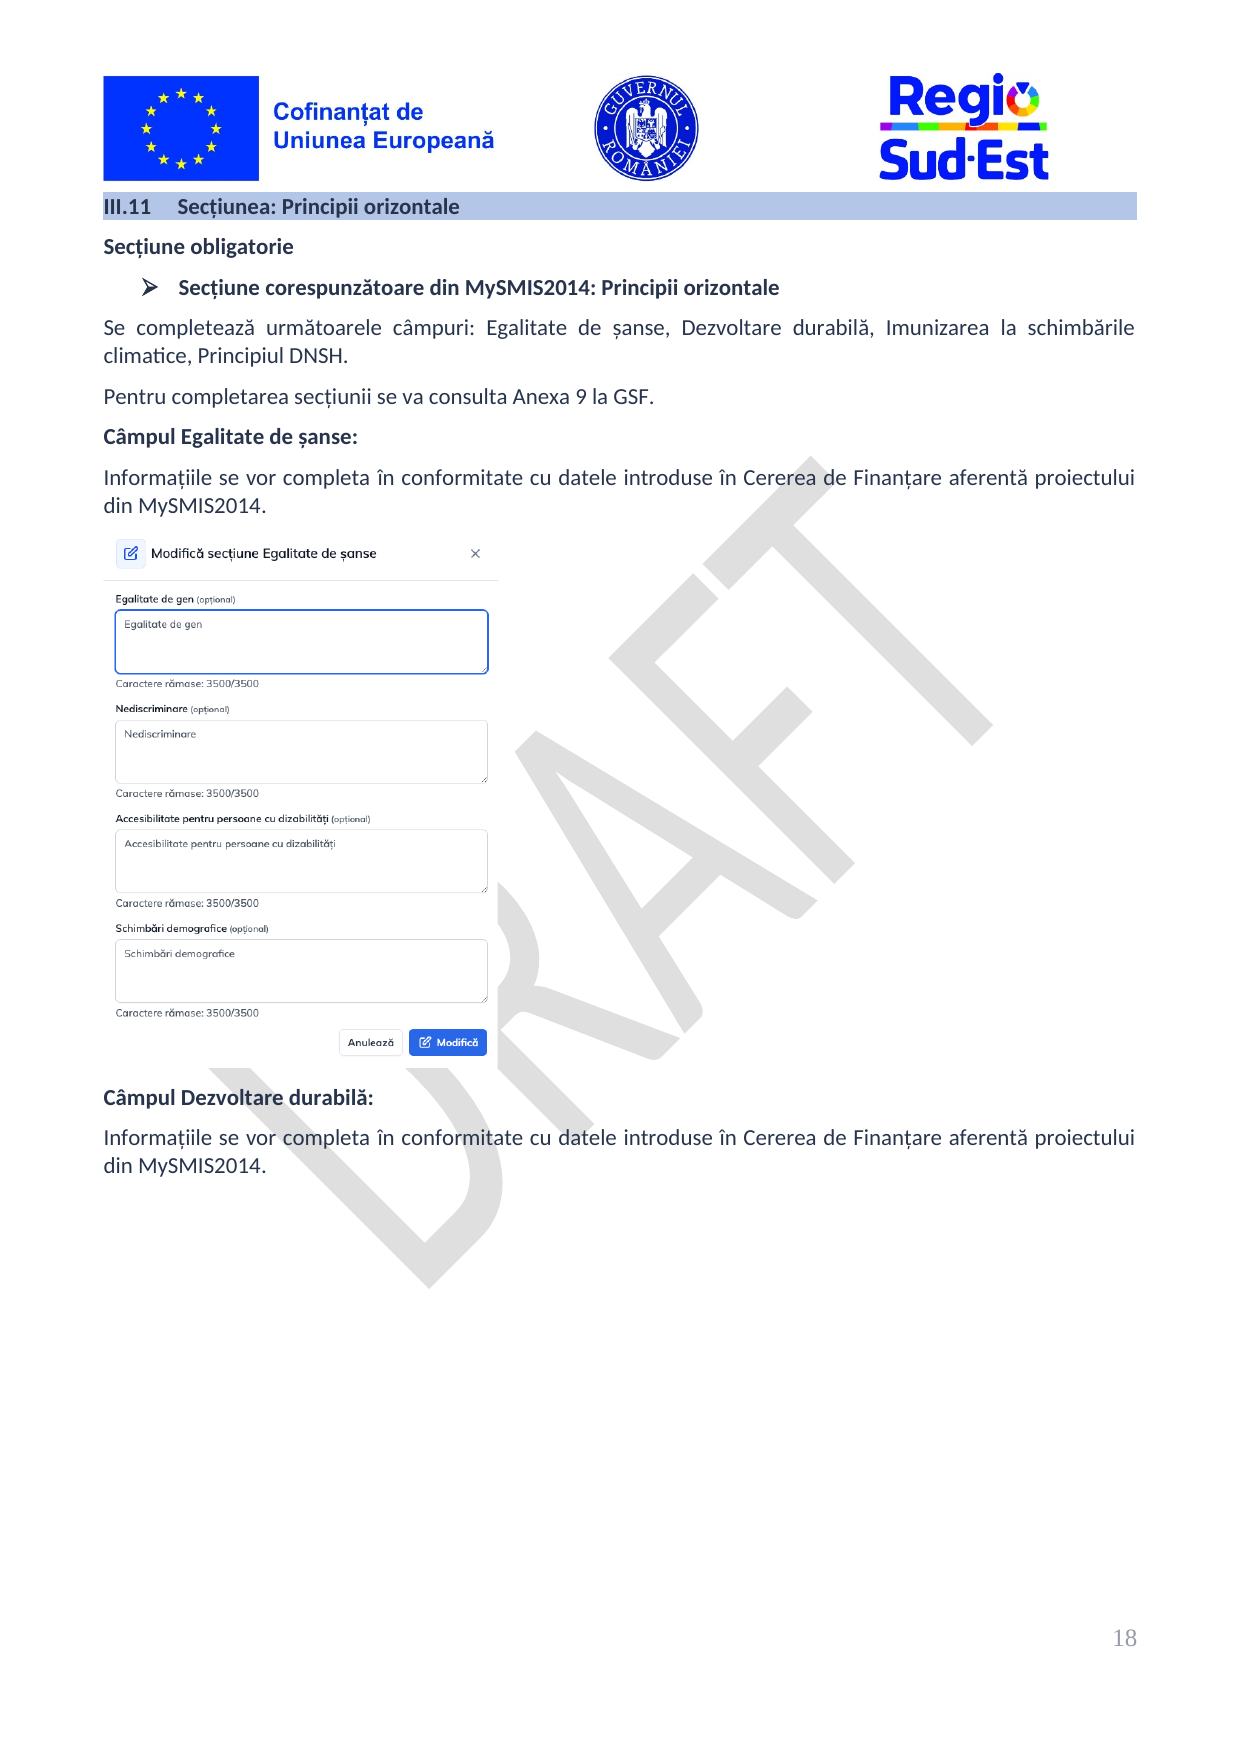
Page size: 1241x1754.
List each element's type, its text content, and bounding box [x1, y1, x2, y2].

text Secţiune obligatorie [103, 232, 1137, 260]
text Câmpul Dezvoltare durabilă: [103, 1083, 1137, 1111]
list Secțiune corespunzătoare din MySMIS2014: Principii orizontale [141, 273, 1137, 301]
text Informațiile se vor completa în conformitate cu datele introduse în Cererea de Finanțare aferentă proiectului din MySMIS2014. [103, 1123, 1137, 1179]
picture [103, 531, 498, 1068]
text Se completează următoarele câmpuri: Egalitate de șanse, Dezvoltare durabilă, Imunizarea la schimbările climatice, Principiul DNSH. [103, 313, 1137, 369]
picture [103, 73, 1049, 182]
subtitle Secţiunea: Principii orizontale [103, 192, 1137, 220]
text Pentru completarea secțiunii se va consulta Anexa 9 la GSF. [103, 382, 1137, 410]
text Informațiile se vor completa în conformitate cu datele introduse în Cererea de Finanțare aferentă proiectului din MySMIS2014. [103, 463, 1137, 519]
text Câmpul Egalitate de șanse: [103, 422, 1137, 451]
